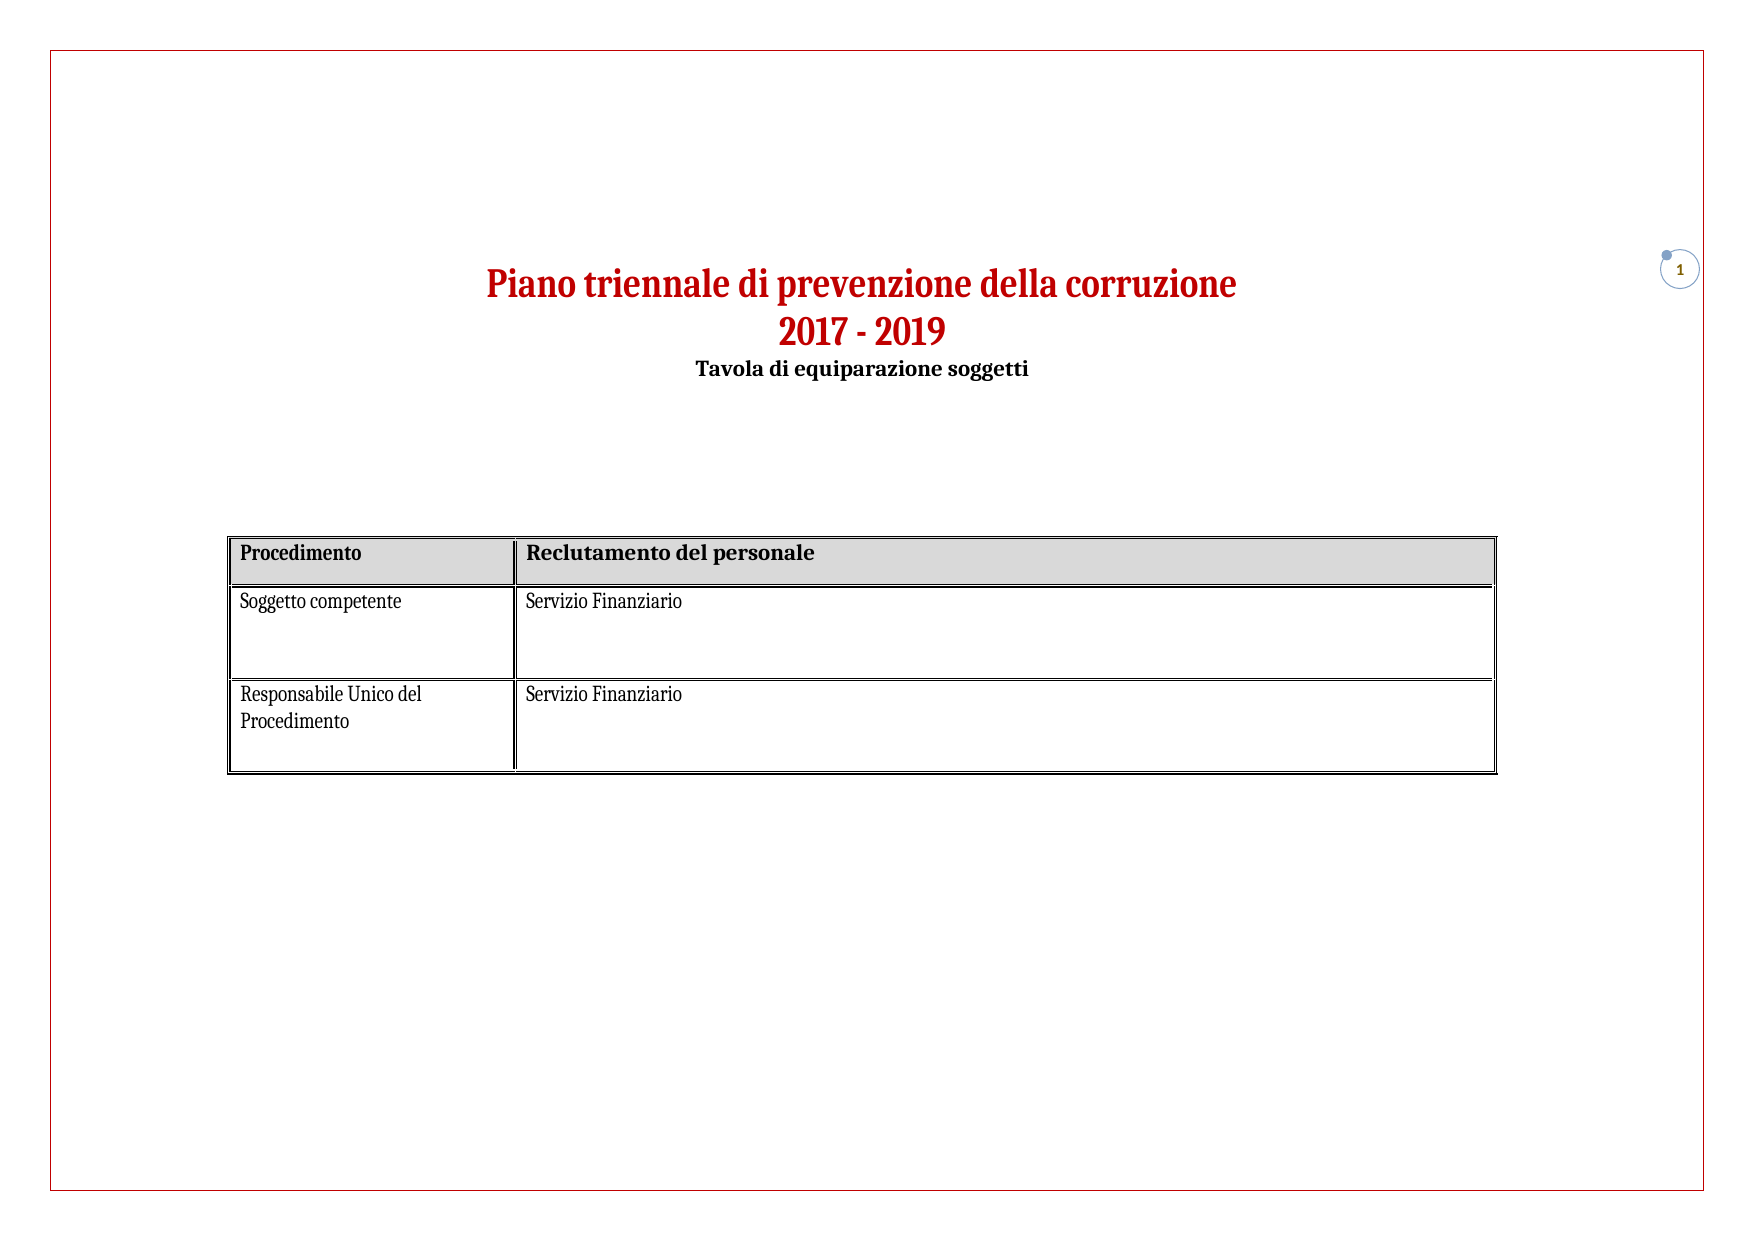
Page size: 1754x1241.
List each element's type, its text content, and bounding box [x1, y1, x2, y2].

text 2017 - 2019 [118, 308, 1606, 356]
table_cell Servizio Finanziario [515, 584, 1496, 678]
text Tavola di equiparazione soggetti [118, 356, 1606, 382]
table_cell Soggetto competente [229, 584, 515, 678]
table_cell Responsabile Unico del Procedimento [231, 678, 515, 771]
table_cell Servizio Finanziario [515, 678, 1494, 771]
table_header Procedimento [231, 539, 515, 584]
table_header Reclutamento del personale [515, 539, 1494, 584]
text Piano triennale di prevenzione della corruzione [118, 260, 1606, 308]
